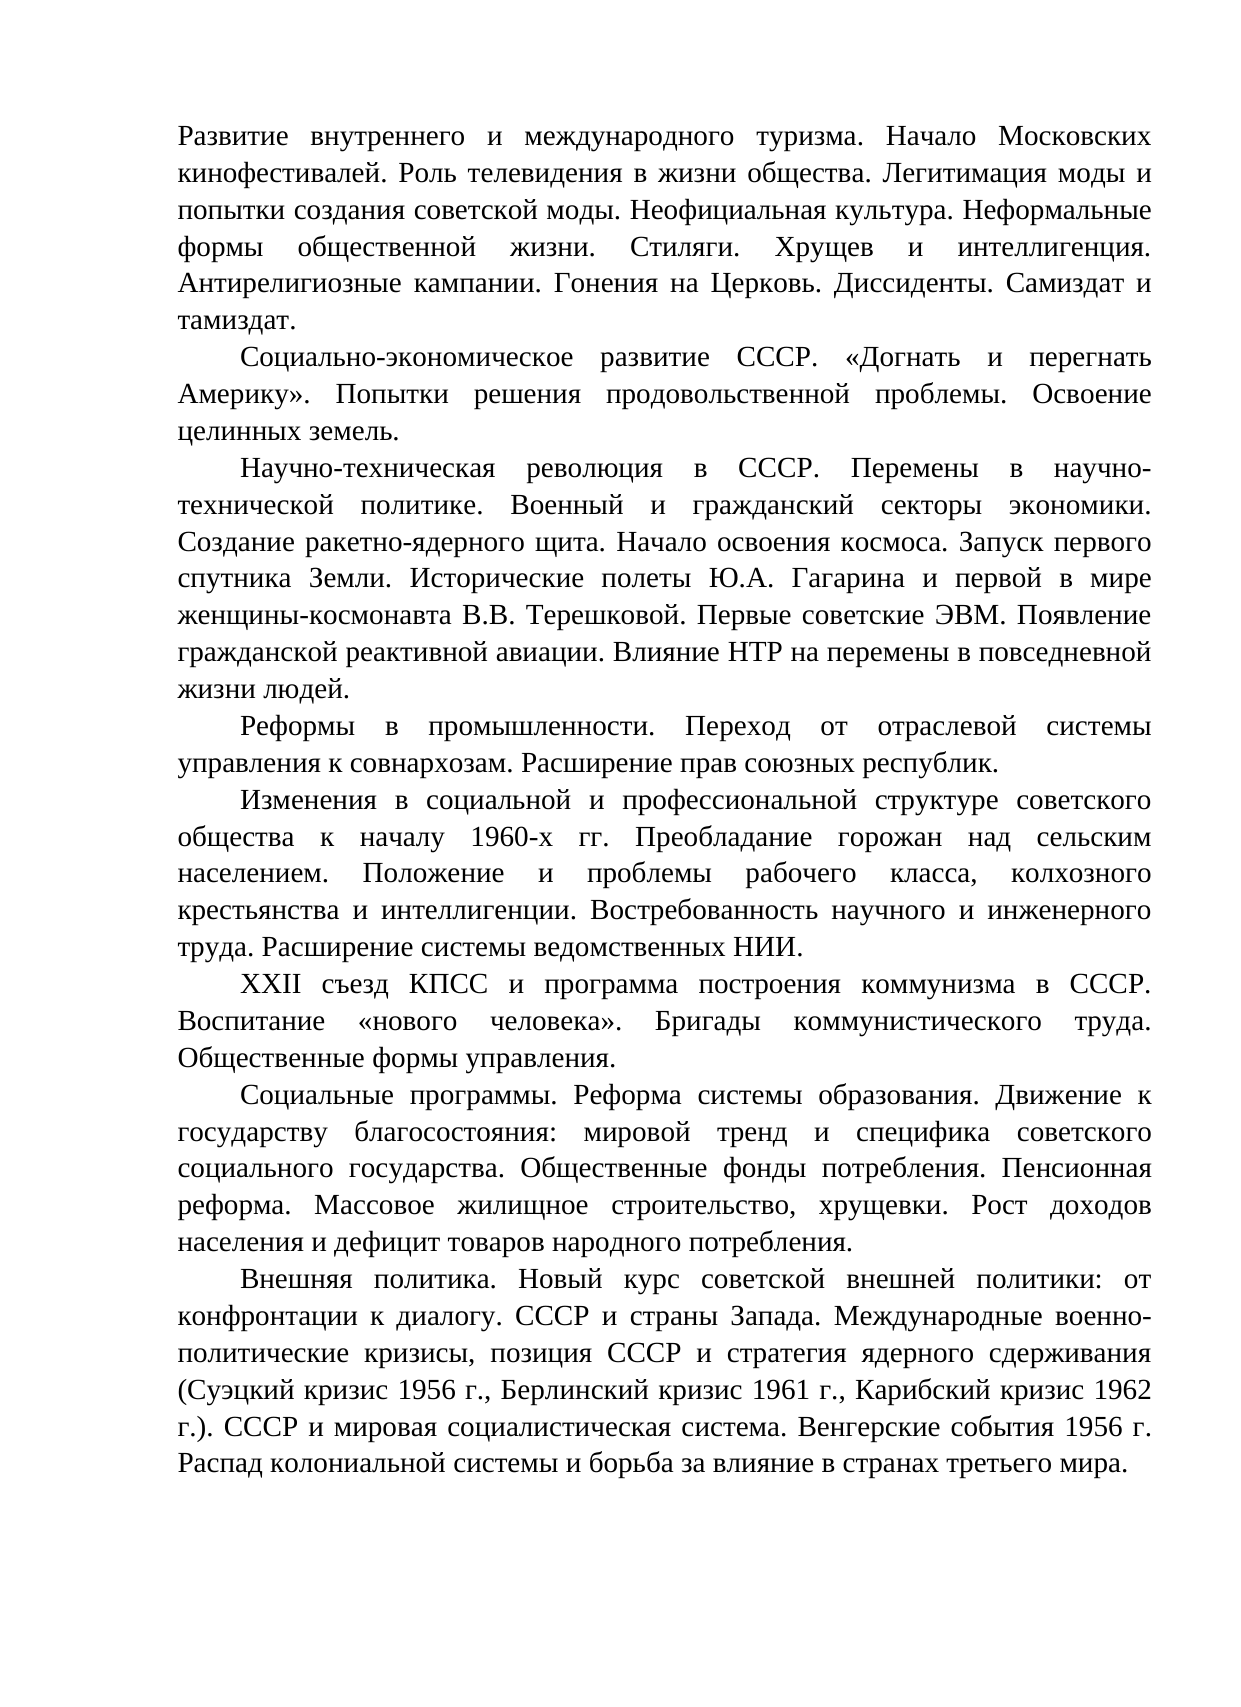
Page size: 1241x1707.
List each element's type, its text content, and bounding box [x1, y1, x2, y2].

text Изменения в социальной и профессиональной структуре советского общества к началу 1960-х гг. Преобладание горожан над сельским населением. Положение и проблемы рабочего класса, колхозного крестьянства и интеллигенции. Востребованность научного и инженерного труда. Расширение системы ведомственных НИИ. [177, 782, 1152, 963]
text Реформы в промышленности. Переход от отраслевой системы управления к совнархозам. Расширение прав союзных республик. [177, 708, 1152, 778]
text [177, 118, 1152, 336]
text Социальные программы. Реформа системы образования. Движение к государству благосостояния: мировой тренд и специфика советского социального государства. Общественные фонды потребления. Пенсионная реформа. Массовое жилищное строительство, хрущевки. Рост доходов населения и дефицит товаров народного потребления. [177, 1077, 1152, 1258]
text Социально-экономическое развитие СССР. «Догнать и перегнать Америку». Попытки решения продовольственной проблемы. Освоение целинных земель. [177, 339, 1152, 447]
text Внешняя политика. Новый курс советской внешней политики: от конфронтации к диалогу. СССР и страны Запада. Международные военно-политические кризисы, позиция СССР и стратегия ядерного сдерживания (Суэцкий кризис 1956 г., Берлинский кризис 1961 г., Карибский кризис 1962 г.). СССР и мировая социалистическая система. Венгерские события 1956 г. Распад колониальной системы и борьба за влияние в странах третьего мира. [177, 1261, 1152, 1479]
text ХХII съезд КПСС и программа построения коммунизма в СССР. Воспитание «нового человека». Бригады коммунистического труда. Общественные формы управления. [177, 966, 1152, 1073]
text Научно-техническая революция в СССР. Перемены в научно-технической политике. Военный и гражданский секторы экономики. Создание ракетно-ядерного щита. Начало освоения космоса. Запуск первого спутника Земли. Исторические полеты Ю.А. Гагарина и первой в мире женщины-космонавта В.В. Терешковой. Первые советские ЭВМ. Появление гражданской реактивной авиации. Влияние НТР на перемены в повседневной жизни людей. [177, 450, 1152, 705]
